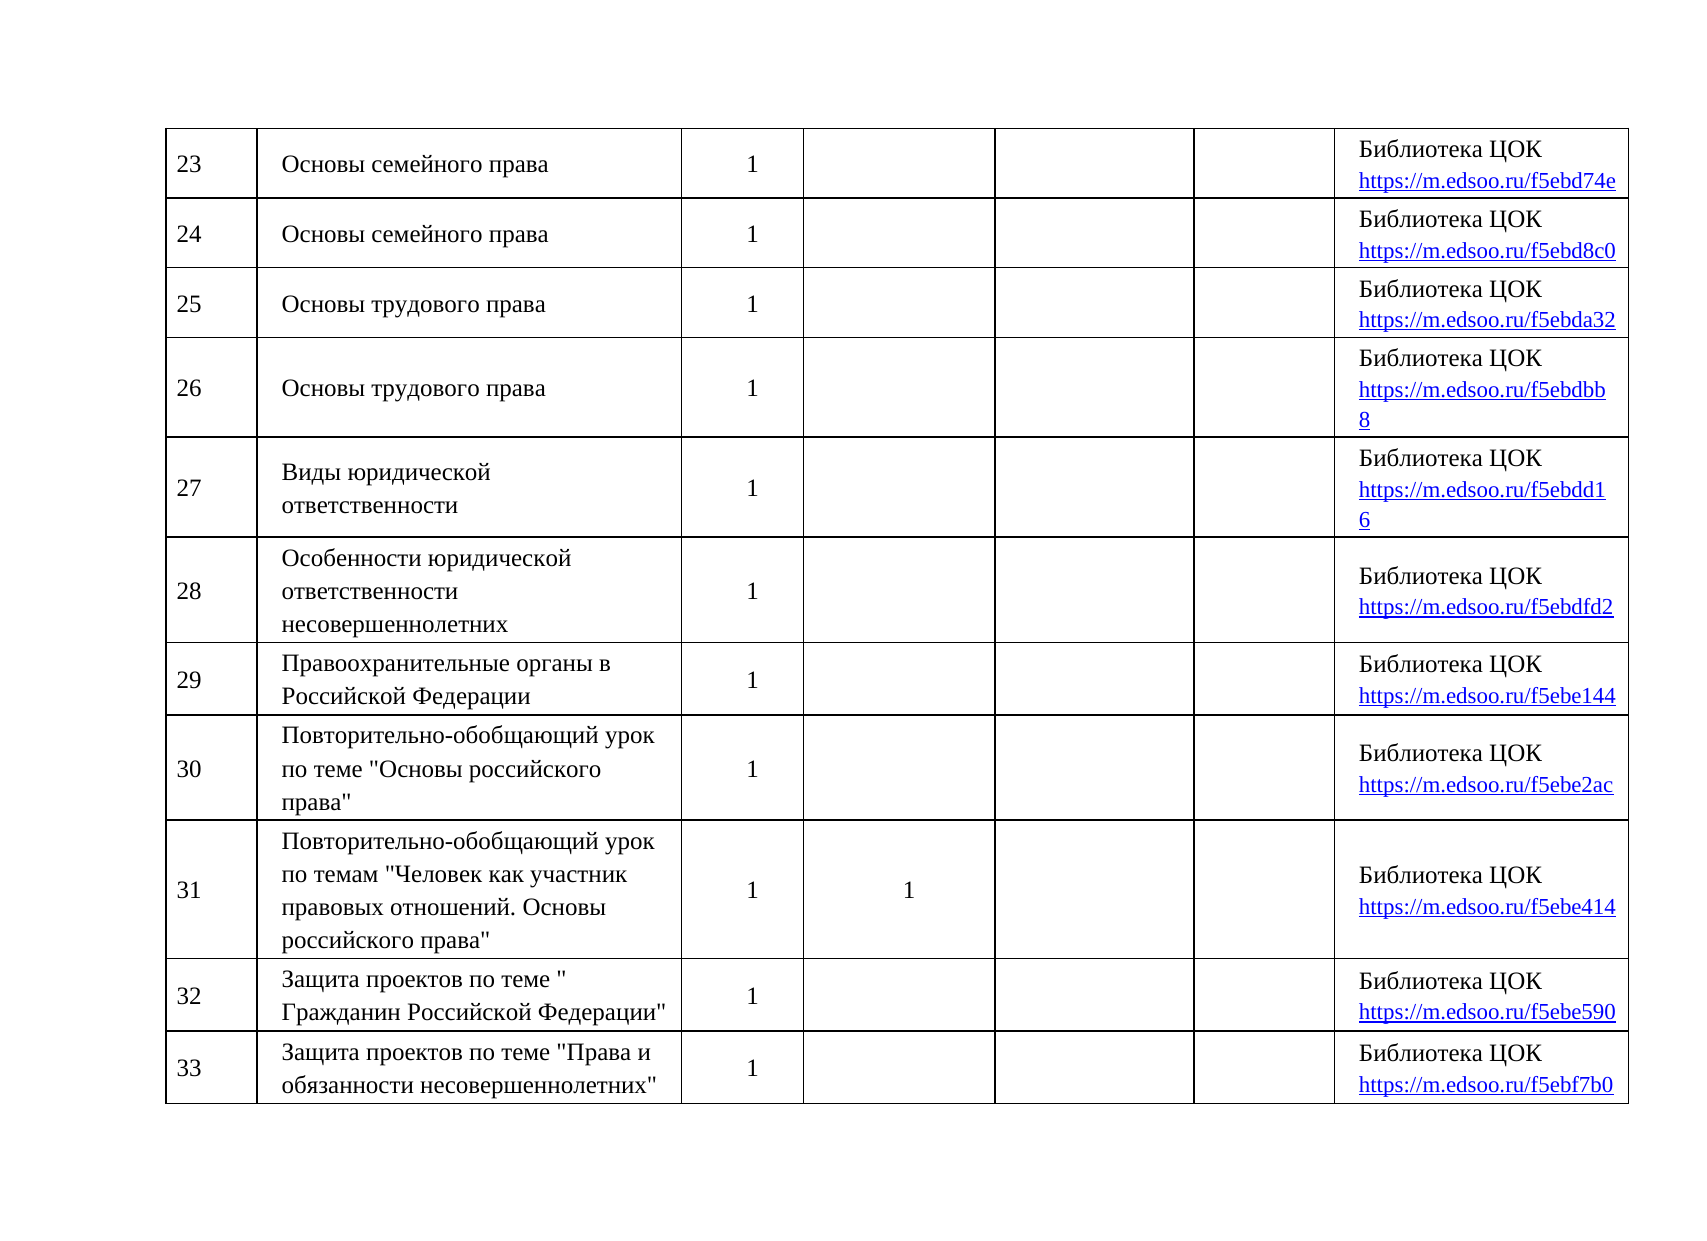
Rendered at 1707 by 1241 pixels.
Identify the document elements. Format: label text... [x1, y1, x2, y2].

table_cell [996, 959, 1193, 1030]
table_cell 1 [682, 338, 803, 436]
table_cell [996, 338, 1193, 436]
table_cell 27 [167, 438, 256, 536]
table_cell Повторительно-обобщающий урок по теме "Основы российского права" [258, 716, 681, 819]
table_cell Библиотека ЦОК https://m.edsoo.ru/f5ebdfd2 [1335, 538, 1628, 641]
table_cell 1 [682, 438, 803, 536]
table_cell 26 [167, 338, 256, 436]
table_cell 25 [167, 268, 256, 336]
table_cell 1 [682, 268, 803, 336]
table_cell [804, 1032, 994, 1102]
table_cell Библиотека ЦОК https://m.edsoo.ru/f5ebe144 [1335, 643, 1628, 714]
table_cell [1195, 538, 1334, 641]
table_cell 31 [167, 821, 256, 958]
table_cell [804, 643, 994, 714]
table_cell [1195, 199, 1334, 267]
table_cell [804, 716, 994, 819]
table_cell Особенности юридической ответственности несовершеннолетних [258, 538, 681, 641]
table_cell [804, 959, 994, 1030]
table_cell 30 [167, 716, 256, 819]
table_cell Основы семейного права [258, 129, 681, 197]
table_cell [804, 338, 994, 436]
table_cell 1 [682, 643, 803, 714]
table_cell Библиотека ЦОК https://m.edsoo.ru/f5ebe2ac [1335, 716, 1628, 819]
table_cell [1195, 643, 1334, 714]
table_cell Библиотека ЦОК https://m.edsoo.ru/f5ebdd16 [1335, 438, 1628, 536]
table_cell [996, 821, 1193, 958]
table_cell 29 [167, 643, 256, 714]
table_cell [996, 438, 1193, 536]
table_cell [1195, 959, 1334, 1030]
table_cell Виды юридической ответственности [258, 438, 681, 536]
table_cell [1195, 129, 1334, 197]
table_cell [1195, 338, 1334, 436]
table_cell Библиотека ЦОК https://m.edsoo.ru/f5ebd8c0 [1335, 199, 1628, 267]
table_cell [1195, 821, 1334, 958]
table_cell Библиотека ЦОК https://m.edsoo.ru/f5ebda32 [1335, 268, 1628, 336]
table_cell Библиотека ЦОК https://m.edsoo.ru/f5ebd74e [1335, 129, 1628, 197]
table_cell [1195, 268, 1334, 336]
table_cell [1195, 1032, 1334, 1102]
table_cell 1 [682, 716, 803, 819]
table_cell Библиотека ЦОК https://m.edsoo.ru/f5ebf7b0 [1335, 1032, 1628, 1102]
table_cell 1 [682, 199, 803, 267]
table_cell [996, 716, 1193, 819]
table_cell Основы трудового права [258, 268, 681, 336]
table_cell [804, 538, 994, 641]
table_cell [996, 643, 1193, 714]
table_cell [1195, 438, 1334, 536]
table_cell 1 [682, 959, 803, 1030]
table_cell Библиотека ЦОК https://m.edsoo.ru/f5ebe414 [1335, 821, 1628, 958]
table_cell 1 [682, 1032, 803, 1102]
table_cell [804, 129, 994, 197]
table_cell [996, 538, 1193, 641]
table_cell [996, 199, 1193, 267]
table_cell [804, 268, 994, 336]
table_cell [996, 268, 1193, 336]
table_cell 28 [167, 538, 256, 641]
table_cell 24 [167, 199, 256, 267]
table_cell 1 [682, 538, 803, 641]
table_cell [804, 199, 994, 267]
table_cell Основы трудового права [258, 338, 681, 436]
table_cell Библиотека ЦОК https://m.edsoo.ru/f5ebdbb8 [1335, 338, 1628, 436]
table_cell Защита проектов по теме " Гражданин Российской Федерации" [258, 959, 681, 1030]
table_cell 23 [167, 129, 256, 197]
table_cell [804, 438, 994, 536]
table_cell [996, 1032, 1193, 1102]
table_cell Повторительно-обобщающий урок по темам "Человек как участник правовых отношений. Основы российского права" [258, 821, 681, 958]
table_cell Основы семейного права [258, 199, 681, 267]
table_cell [1195, 716, 1334, 819]
table_cell 1 [682, 129, 803, 197]
table_cell 1 [682, 821, 803, 958]
table_cell Защита проектов по теме "Права и обязанности несовершеннолетних" [258, 1032, 681, 1102]
table_cell 1 [804, 821, 994, 958]
table_cell Библиотека ЦОК https://m.edsoo.ru/f5ebe590 [1335, 959, 1628, 1030]
table_cell Правоохранительные органы в Российской Федерации [258, 643, 681, 714]
table_cell 32 [167, 959, 256, 1030]
table_cell [996, 129, 1193, 197]
table_cell 33 [167, 1032, 256, 1102]
